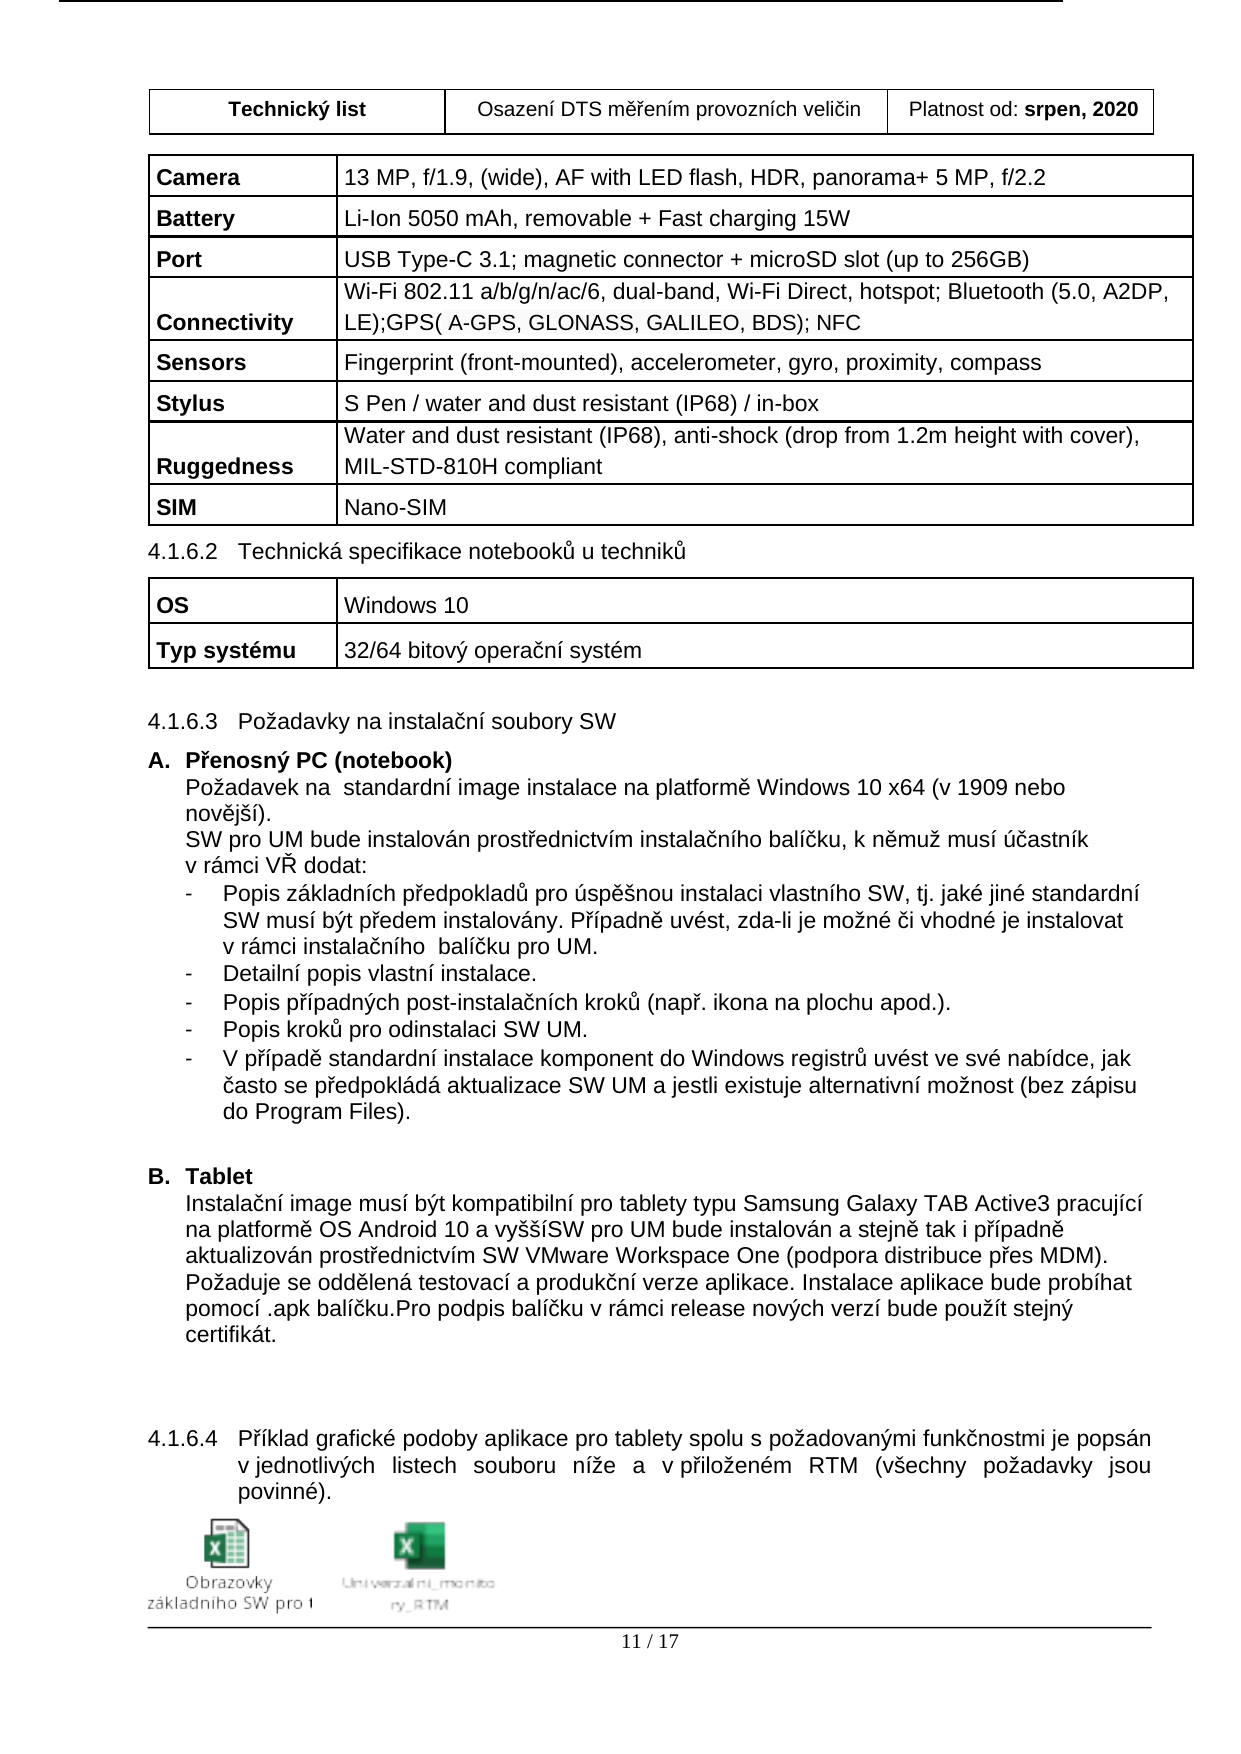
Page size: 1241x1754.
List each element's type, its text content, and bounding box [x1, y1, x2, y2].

table_cell Port [150, 238, 336, 276]
table_cell Fingerprint (front-mounted), accelerometer, gyro, proximity, compass [338, 341, 1192, 379]
list Přenosný PC (notebook) [148, 747, 1152, 773]
table_cell 13 MP, f/1.9, (wide), AF with LED flash, HDR, panorama+ 5 MP, f/2.2 [338, 156, 1192, 194]
subtitle Příklad grafické podoby aplikace pro tablety spolu s požadovanými funkčnostmi je popsán v jednotlivých listech souboru níže a v přiloženém RTM (všechny požadavky jsou povinné). [148, 1425, 1152, 1504]
table_cell SIM [150, 485, 336, 524]
table_cell Stylus [150, 382, 336, 420]
table_cell Ruggedness [150, 423, 336, 483]
table_cell 32/64 bitový operační systém [338, 624, 1192, 667]
table_cell Typ systému [150, 624, 336, 667]
table_header OS [150, 579, 336, 622]
list Popis kroků pro odinstalaci SW UM. [185, 1016, 1152, 1044]
list Instalační image musí být kompatibilní pro tablety typu Samsung Galaxy TAB Active3 pracující na platformě OS Android 10 a vyššíSW pro UM bude instalován a stejně tak i případně aktualizován prostřednictvím SW VMware Workspace One (podpora distribuce přes MDM). Požaduje se oddělená testovací a produkční verze aplikace. Instalace aplikace bude probíhat pomocí .apk balíčku.Pro podpis balíčku v rámci release nových verzí bude použít stejný certifikát. [185, 1189, 1152, 1348]
list Popis případných post-instalačních kroků (např. ikona na plochu apod.). [185, 988, 1152, 1016]
table_cell USB Type-C 3.1; magnetic connector + microSD slot (up to 256GB) [338, 238, 1192, 276]
table_cell Nano-SIM [338, 485, 1192, 524]
table_cell Sensors [150, 341, 336, 379]
list SW pro UM bude instalován prostřednictvím instalačního balíčku, k němuž musí účastník v rámci VŘ dodat: [185, 826, 1152, 879]
table_cell Connectivity [150, 278, 336, 339]
table_cell Battery [150, 197, 336, 235]
subtitle Technická specifikace notebooků u techniků [148, 538, 1152, 564]
table_cell S Pen / water and dust resistant (IP68) / in-box [338, 382, 1192, 420]
table_header Windows 10 [338, 579, 1192, 622]
list Popis základních předpokladů pro úspěšnou instalaci vlastního SW, tj. jaké jiné standardní SW musí být předem instalovány. Případně uvést, zda-li je možné či vhodné je instalovat v rámci instalačního balíčku pro UM. [185, 879, 1152, 959]
list Požadavek na standardní image instalace na platformě Windows 10 x64 (v 1909 nebo novější). [185, 773, 1152, 826]
subtitle Požadavky na instalační soubory SW [148, 708, 1152, 734]
table_cell Water and dust resistant (IP68), anti-shock (drop from 1.2m height with cover), MIL-STD-810H compliant [338, 423, 1192, 483]
table_cell Wi-Fi 802.11 a/b/g/n/ac/6, dual-band, Wi-Fi Direct, hotspot; Bluetooth (5.0, A2DP, LE);GPS( A-GPS, GLONASS, GALILEO, BDS); NFC [338, 278, 1192, 339]
list Detailní popis vlastní instalace. [185, 959, 1152, 988]
list V případě standardní instalace komponent do Windows registrů uvést ve své nabídce, jak často se předpokládá aktualizace SW UM a jestli existuje alternativní možnost (bez zápisu do Program Files). [185, 1044, 1152, 1124]
table_cell Li-Ion 5050 mAh, removable + Fast charging 15W [338, 197, 1192, 235]
list Tablet [148, 1163, 1152, 1189]
table_cell Camera [150, 156, 336, 194]
